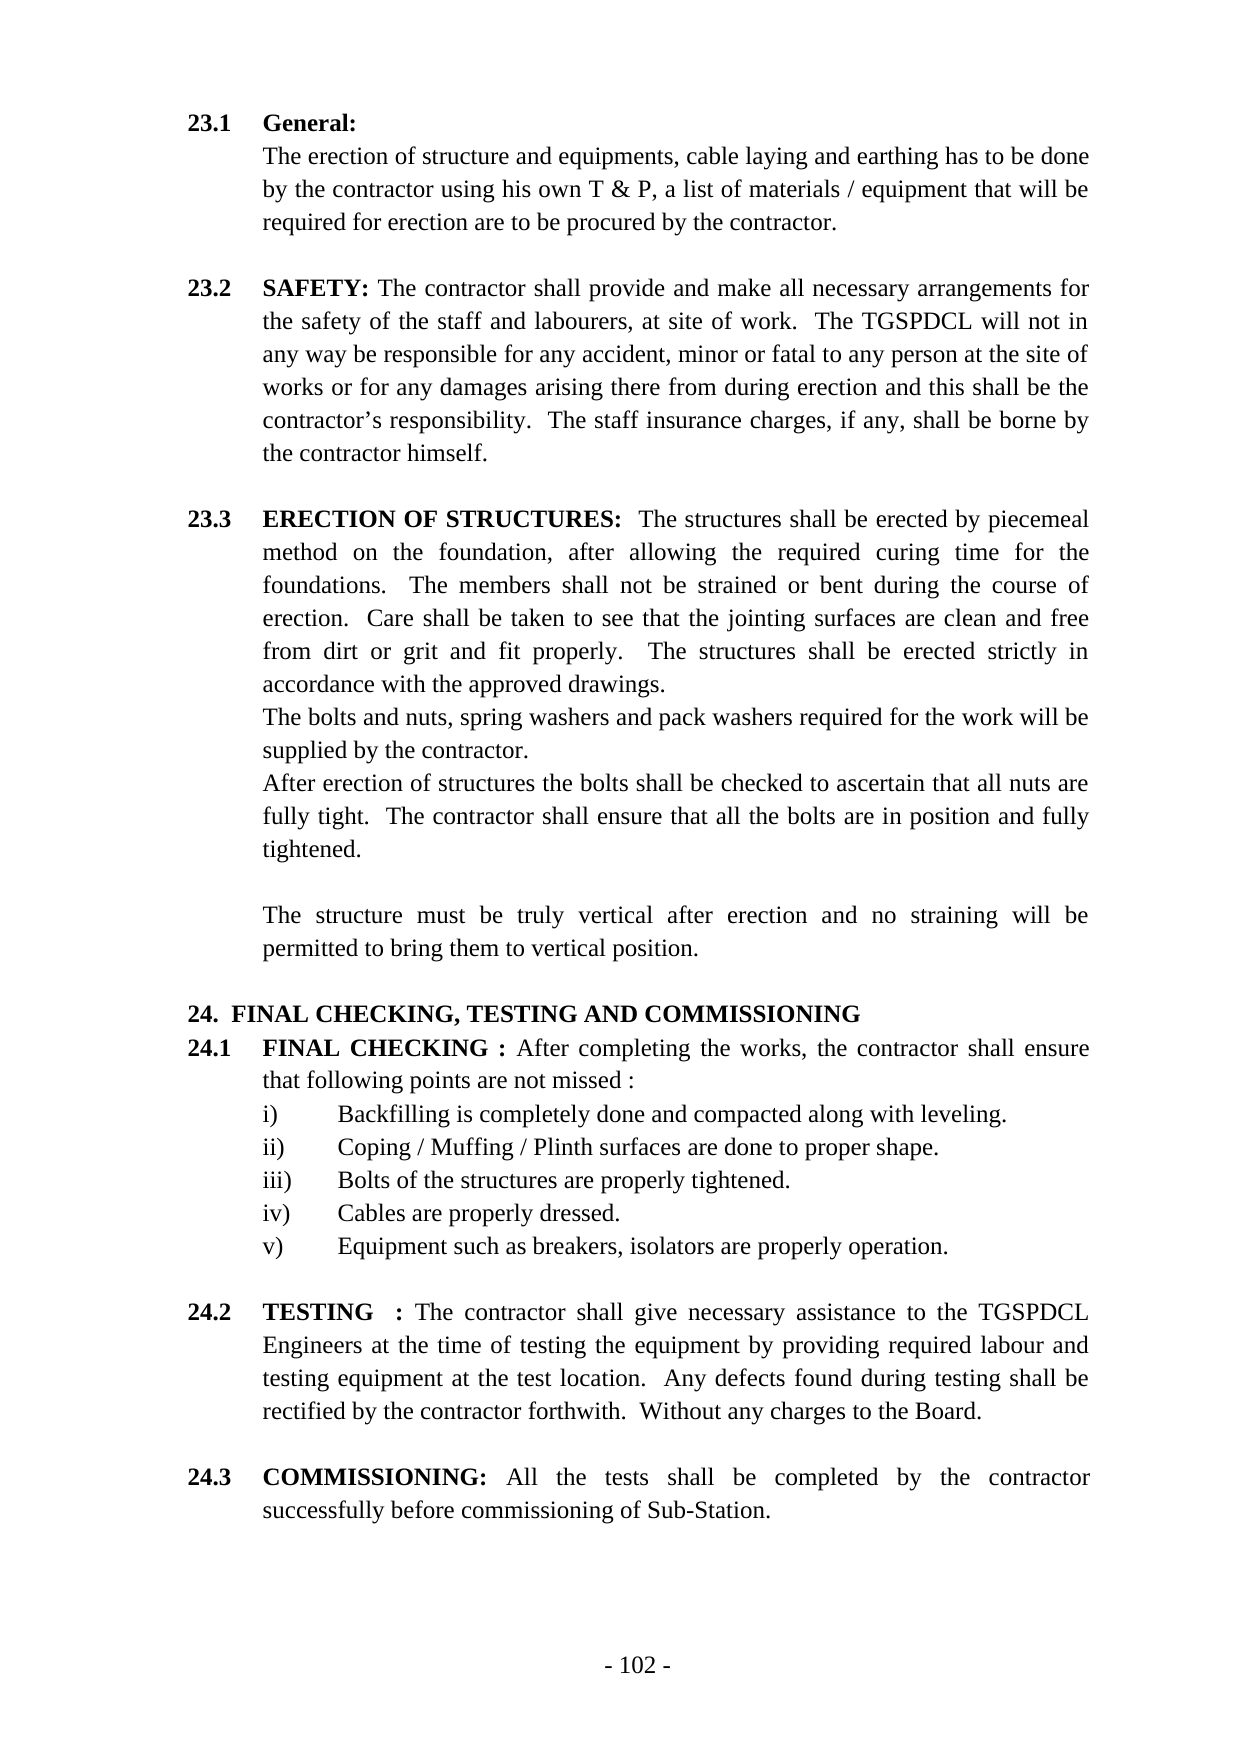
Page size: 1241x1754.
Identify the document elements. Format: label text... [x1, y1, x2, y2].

list Equipment such as breakers, isolators are properly operation. [262, 1231, 1090, 1259]
text The bolts and nuts, spring washers and pack washers required for the work will be supplied by the contractor. [187, 702, 1090, 764]
text 23.1 General: [187, 108, 1090, 137]
text 24.3 COMMISSIONING: All the tests shall be completed by the contractor successfully before commissioning of Sub-Station. [187, 1462, 1090, 1524]
list Coping / Muffing / Plinth surfaces are done to proper shape. [262, 1132, 1090, 1160]
list Cables are properly dressed. [262, 1198, 1090, 1226]
text 23.3 ERECTION OF STRUCTURES: The structures shall be erected by piecemeal method on the foundation, after allowing the required curing time for the foundations. The members shall not be strained or bent during the course of erection. Care shall be taken to see that the jointing surfaces are clean and free from dirt or grit and fit properly. The structures shall be erected strictly in accordance with the approved drawings. [187, 504, 1090, 698]
list Bolts of the structures are properly tightened. [262, 1165, 1090, 1193]
text The erection of structure and equipments, cable laying and earthing has to be done by the contractor using his own T & P, a list of materials / equipment that will be required for erection are to be procured by the contractor. [262, 141, 1090, 236]
text 24. FINAL CHECKING, TESTING AND COMMISSIONING [187, 999, 1090, 1028]
text The structure must be truly vertical after erection and no straining will be permitted to bring them to vertical position. [187, 901, 1090, 962]
text 24.1 FINAL CHECKING : After completing the works, the contractor shall ensure that following points are not missed : [187, 1033, 1090, 1094]
text 23.2 SAFETY: The contractor shall provide and make all necessary arrangements for the safety of the staff and labourers, at site of work. The TGSPDCL will not in any way be responsible for any accident, minor or fatal to any person at the site of works or for any damages arising there from during erection and this shall be the contractor’s responsibility. The staff insurance charges, if any, shall be borne by the contractor himself. [187, 273, 1090, 467]
text After erection of structures the bolts shall be checked to ascertain that all nuts are fully tight. The contractor shall ensure that all the bolts are in position and fully tightened. [187, 768, 1090, 863]
list Backfilling is completely done and compacted along with leveling. [262, 1099, 1090, 1127]
text 24.2 TESTING : The contractor shall give necessary assistance to the TGSPDCL Engineers at the time of testing the equipment by providing required labour and testing equipment at the test location. Any defects found during testing shall be rectified by the contractor forthwith. Without any charges to the Board. [187, 1297, 1090, 1424]
